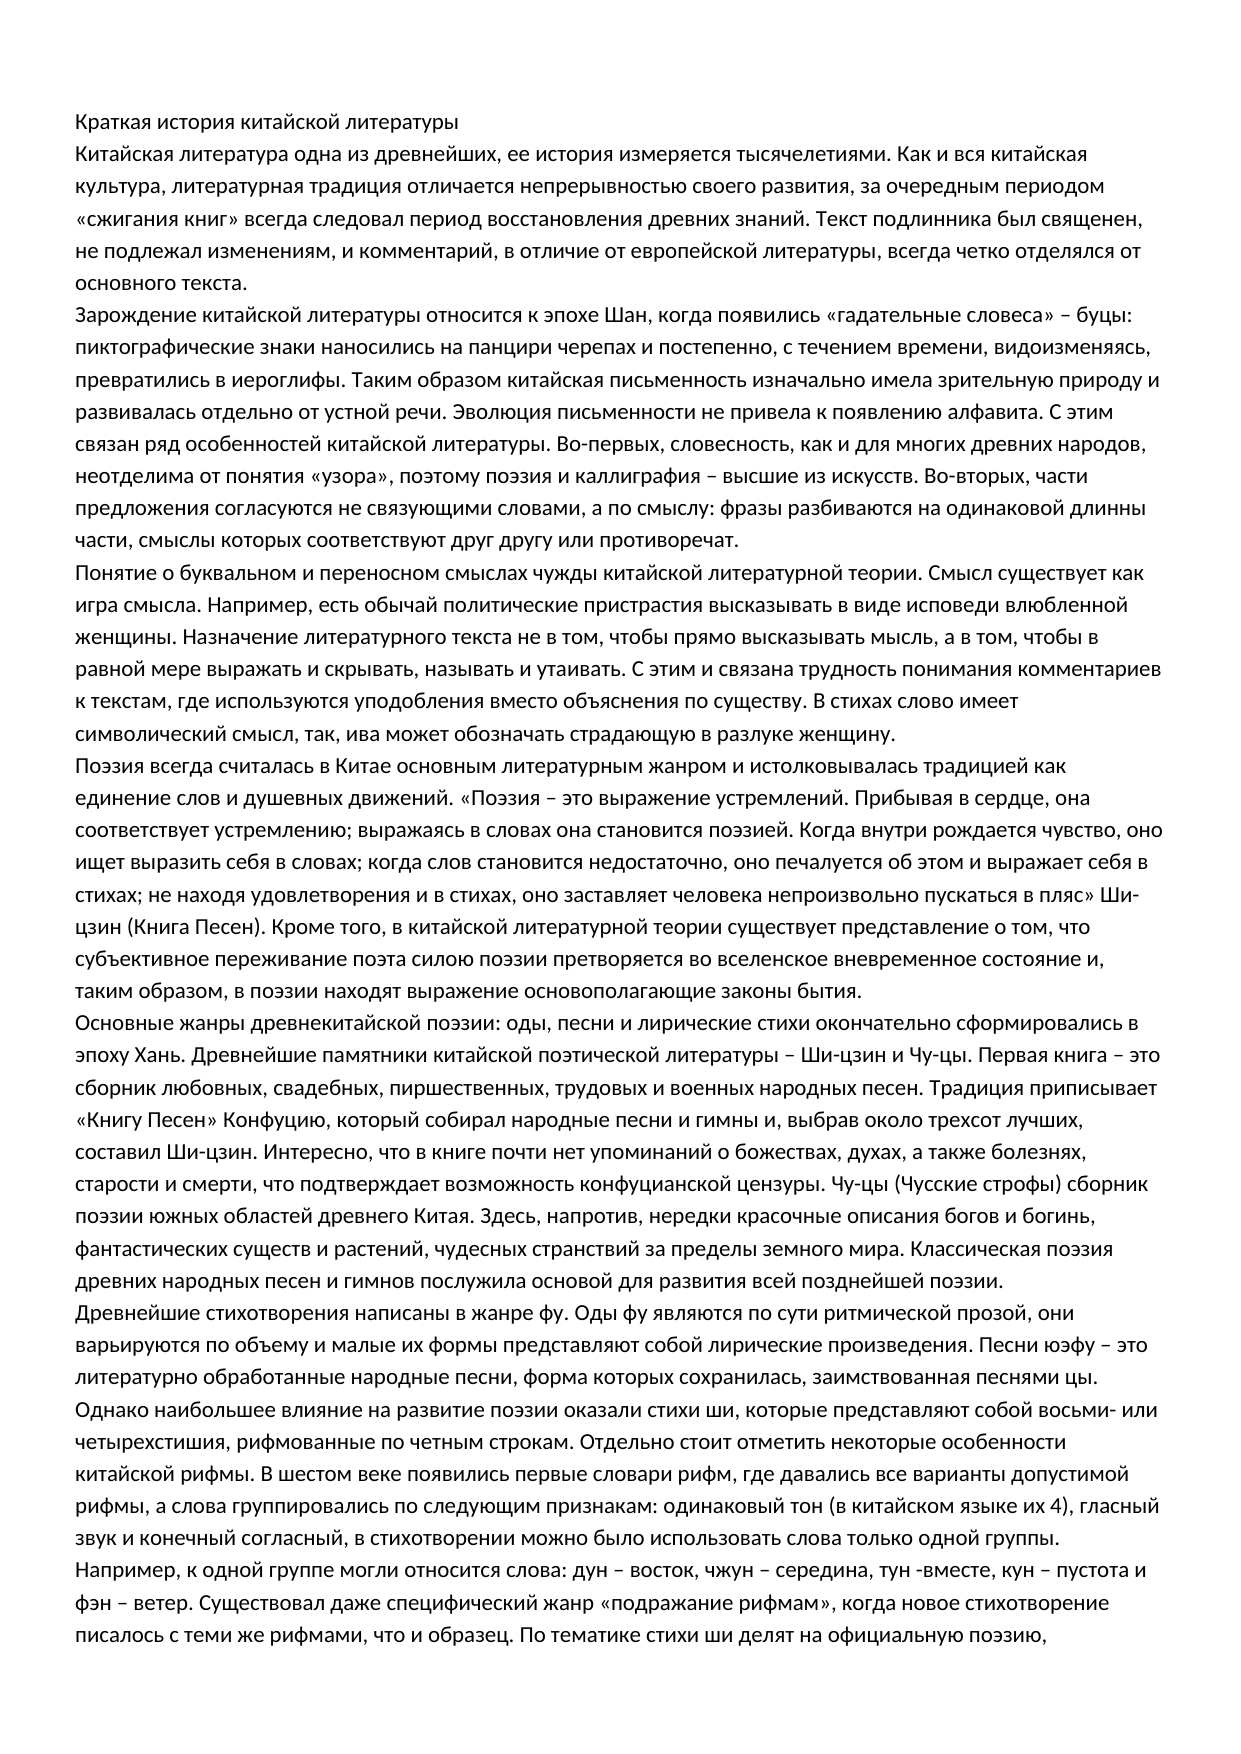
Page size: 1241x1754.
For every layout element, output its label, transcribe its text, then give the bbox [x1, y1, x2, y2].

text Краткая история китайской литературы [75, 107, 1165, 135]
text Зарождение китайской литературы относится к эпохе Шан, когда появились «гадательные словеса» – буцы: пиктографические знаки наносились на панцири черепах и постепенно, с течением времени, видоизменяясь, превратились в иероглифы. Таким образом китайская письменность изначально имела зрительную природу и развивалась отдельно от устной речи. Эволюция письменности не привела к появлению алфавита. С этим связан ряд особенностей китайской литературы. Во-первых, словесность, как и для многих древних народов, неотделима от понятия «узора», поэтому поэзия и каллиграфия – высшие из искусств. Во-вторых, части предложения согласуются не связующими словами, а по смыслу: фразы разбиваются на одинаковой длинны части, смыслы которых соответствуют друг другу или противоречат. [75, 300, 1165, 554]
text Основные жанры древнекитайской поэзии: оды, песни и лирические стихи окончательно сформировались в эпоху Хань. Древнейшие памятники китайской поэтической литературы – Ши-цзин и Чу-цы. Первая книга – это сборник любовных, свадебных, пиршественных, трудовых и военных народных песен. Традиция приписывает «Книгу Песен» Конфуцию, который собирал народные песни и гимны и, выбрав около трехсот лучших, составил Ши-цзин. Интересно, что в книге почти нет упоминаний о божествах, духах, а также болезнях, старости и смерти, что подтверждает возможность конфуцианской цензуры. Чу-цы (Чусские строфы) сборник поэзии южных областей древнего Китая. Здесь, напротив, нередки красочные описания богов и богинь, фантастических существ и растений, чудесных странствий за пределы земного мира. Классическая поэзия древних народных песен и гимнов послужила основой для развития всей позднейшей поэзии. [75, 1008, 1165, 1294]
text Поэзия всегда считалась в Китае основным литературным жанром и истолковывалась традицией как единение слов и душевных движений. «Поэзия – это выражение устремлений. Прибывая в сердце, она соответствует устремлению; выражаясь в словах она становится поэзией. Когда внутри рождается чувство, оно ищет выразить себя в словах; когда слов становится недостаточно, оно печалуется об этом и выражает себя в стихах; не находя удовлетворения и в стихах, оно заставляет человека непроизвольно пускаться в пляс» Ши-цзин (Книга Песен). Кроме того, в китайской литературной теории существует представление о том, что субъективное переживание поэта силою поэзии претворяется во вселенское вневременное состояние и, таким образом, в поэзии находят выражение основополагающие законы бытия. [75, 751, 1165, 1004]
text Понятие о буквальном и переносном смыслах чужды китайской литературной теории. Смысл существует как игра смысла. Например, есть обычай политические пристрастия высказывать в виде исповеди влюбленной женщины. Назначение литературного текста не в том, чтобы прямо высказывать мысль, а в том, чтобы в равной мере выражать и скрывать, называть и утаивать. С этим и связана трудность понимания комментариев к текстам, где используются уподобления вместо объяснения по существу. В стихах слово имеет символический смысл, так, ива может обозначать страдающую в разлуке женщину. [75, 558, 1165, 747]
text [75, 1298, 1165, 1648]
text Китайская литература одна из древнейших, ее история измеряется тысячелетиями. Как и вся китайская культура, литературная традиция отличается непрерывностью своего развития, за очередным периодом «сжигания книг» всегда следовал период восстановления древних знаний. Текст подлинника был священен, не подлежал изменениям, и комментарий, в отличие от европейской литературы, всегда четко отделялся от основного текста. [75, 139, 1165, 296]
